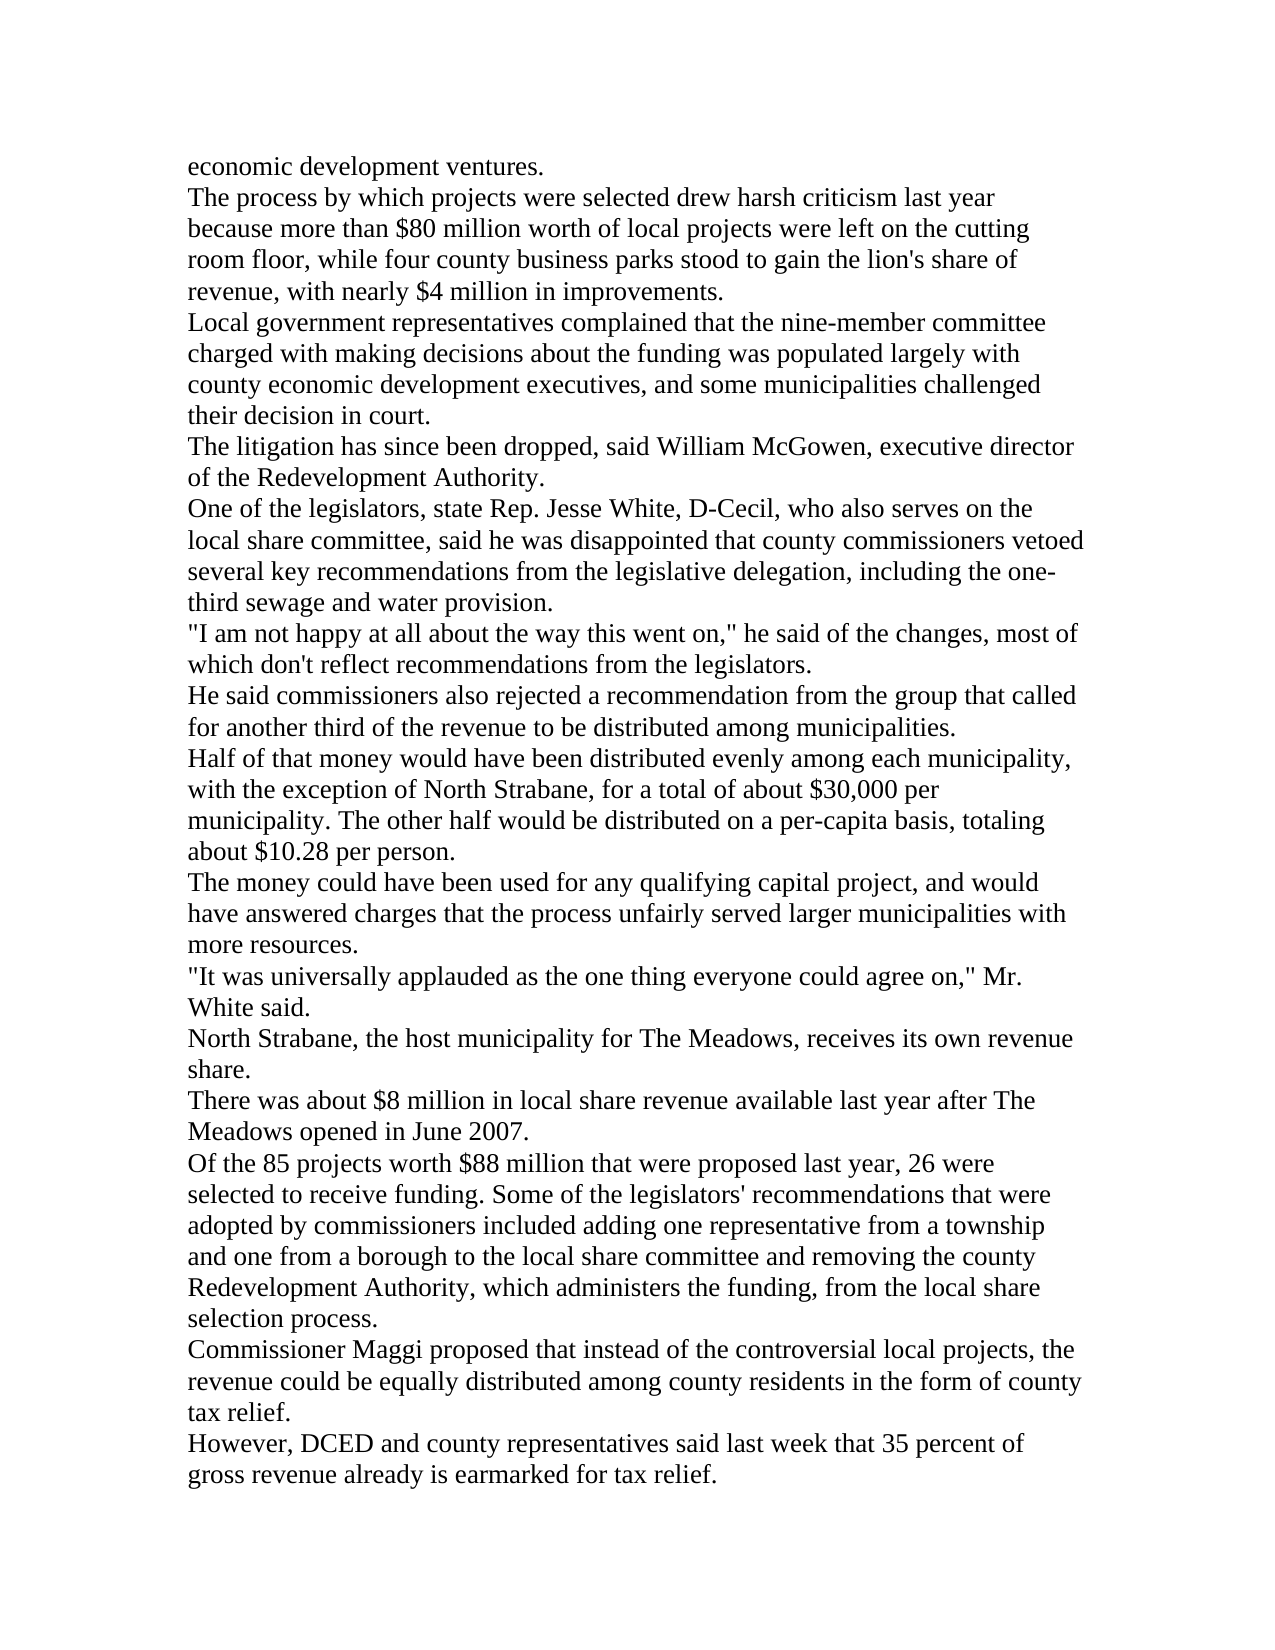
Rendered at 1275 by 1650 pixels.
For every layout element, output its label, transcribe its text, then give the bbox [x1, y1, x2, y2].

text North Strabane, the host municipality for The Meadows, receives its own revenue share. [187, 1022, 1087, 1084]
text The money could have been used for any qualifying capital project, and would have answered charges that the process unfairly served larger municipalities with more resources. [187, 866, 1087, 960]
text "I am not happy at all about the way this went on," he said of the changes, most of which don't reflect recommendations from the legislators. [187, 617, 1087, 679]
text The process by which projects were selected drew harsh criticism last year because more than $80 million worth of local projects were left on the cutting room floor, while four county business parks stood to gain the lion's share of revenue, with nearly $4 million in improvements. [187, 181, 1087, 306]
text One of the legislators, state Rep. Jesse White, D-Cecil, who also serves on the local share committee, said he was disappointed that county commissioners vetoed several key recommendations from the legislative delegation, including the one-third sewage and water provision. [187, 493, 1087, 617]
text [187, 150, 1087, 181]
text Local government representatives complained that the nine-member committee charged with making decisions about the funding was populated largely with county economic development executives, and some municipalities challenged their decision in court. [187, 306, 1087, 430]
text The litigation has since been dropped, said William McGowen, executive director of the Redevelopment Authority. [187, 430, 1087, 493]
text "It was universally applauded as the one thing everyone could agree on," Mr. White said. [187, 960, 1087, 1022]
text He said commissioners also rejected a recommendation from the group that called for another third of the revenue to be distributed among municipalities. [187, 679, 1087, 742]
text Commissioner Maggi proposed that instead of the controversial local projects, the revenue could be equally distributed among county residents in the form of county tax relief. [187, 1333, 1087, 1427]
text There was about $8 million in local share revenue available last year after The Meadows opened in June 2007. [187, 1084, 1087, 1147]
text However, DCED and county representatives said last week that 35 percent of gross revenue already is earmarked for tax relief. [187, 1427, 1087, 1489]
text Half of that money would have been distributed evenly among each municipality, with the exception of North Strabane, for a total of about $30,000 per municipality. The other half would be distributed on a per-capita basis, totaling about $10.28 per person. [187, 742, 1087, 866]
text Of the 85 projects worth $88 million that were proposed last year, 26 were selected to receive funding. Some of the legislators' recommendations that were adopted by commissioners included adding one representative from a township and one from a borough to the local share committee and removing the county Redevelopment Authority, which administers the funding, from the local share selection process. [187, 1147, 1087, 1333]
